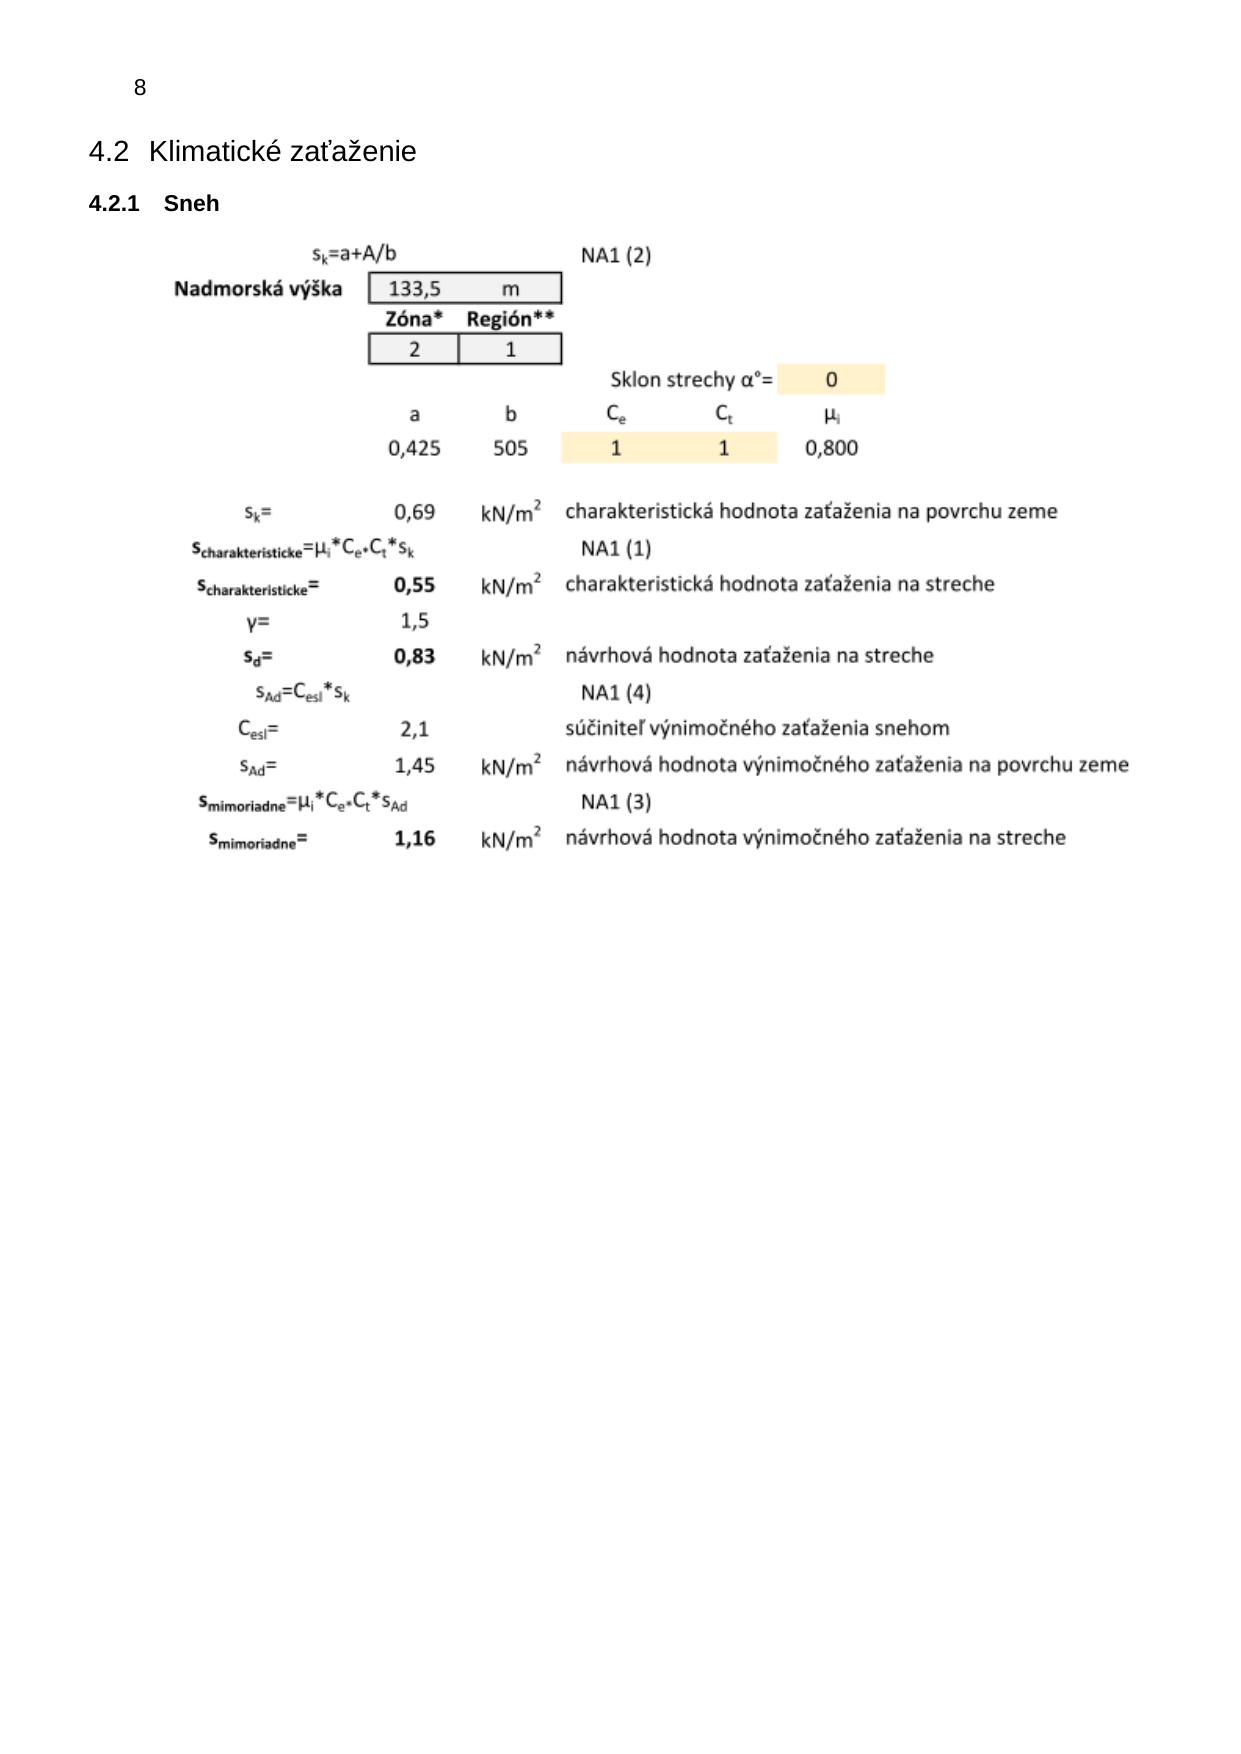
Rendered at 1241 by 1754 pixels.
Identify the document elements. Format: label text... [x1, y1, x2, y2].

subtitle Sneh [89, 189, 1152, 216]
subtitle Klimatické zaťaženie [89, 134, 1152, 168]
picture [147, 236, 1138, 856]
